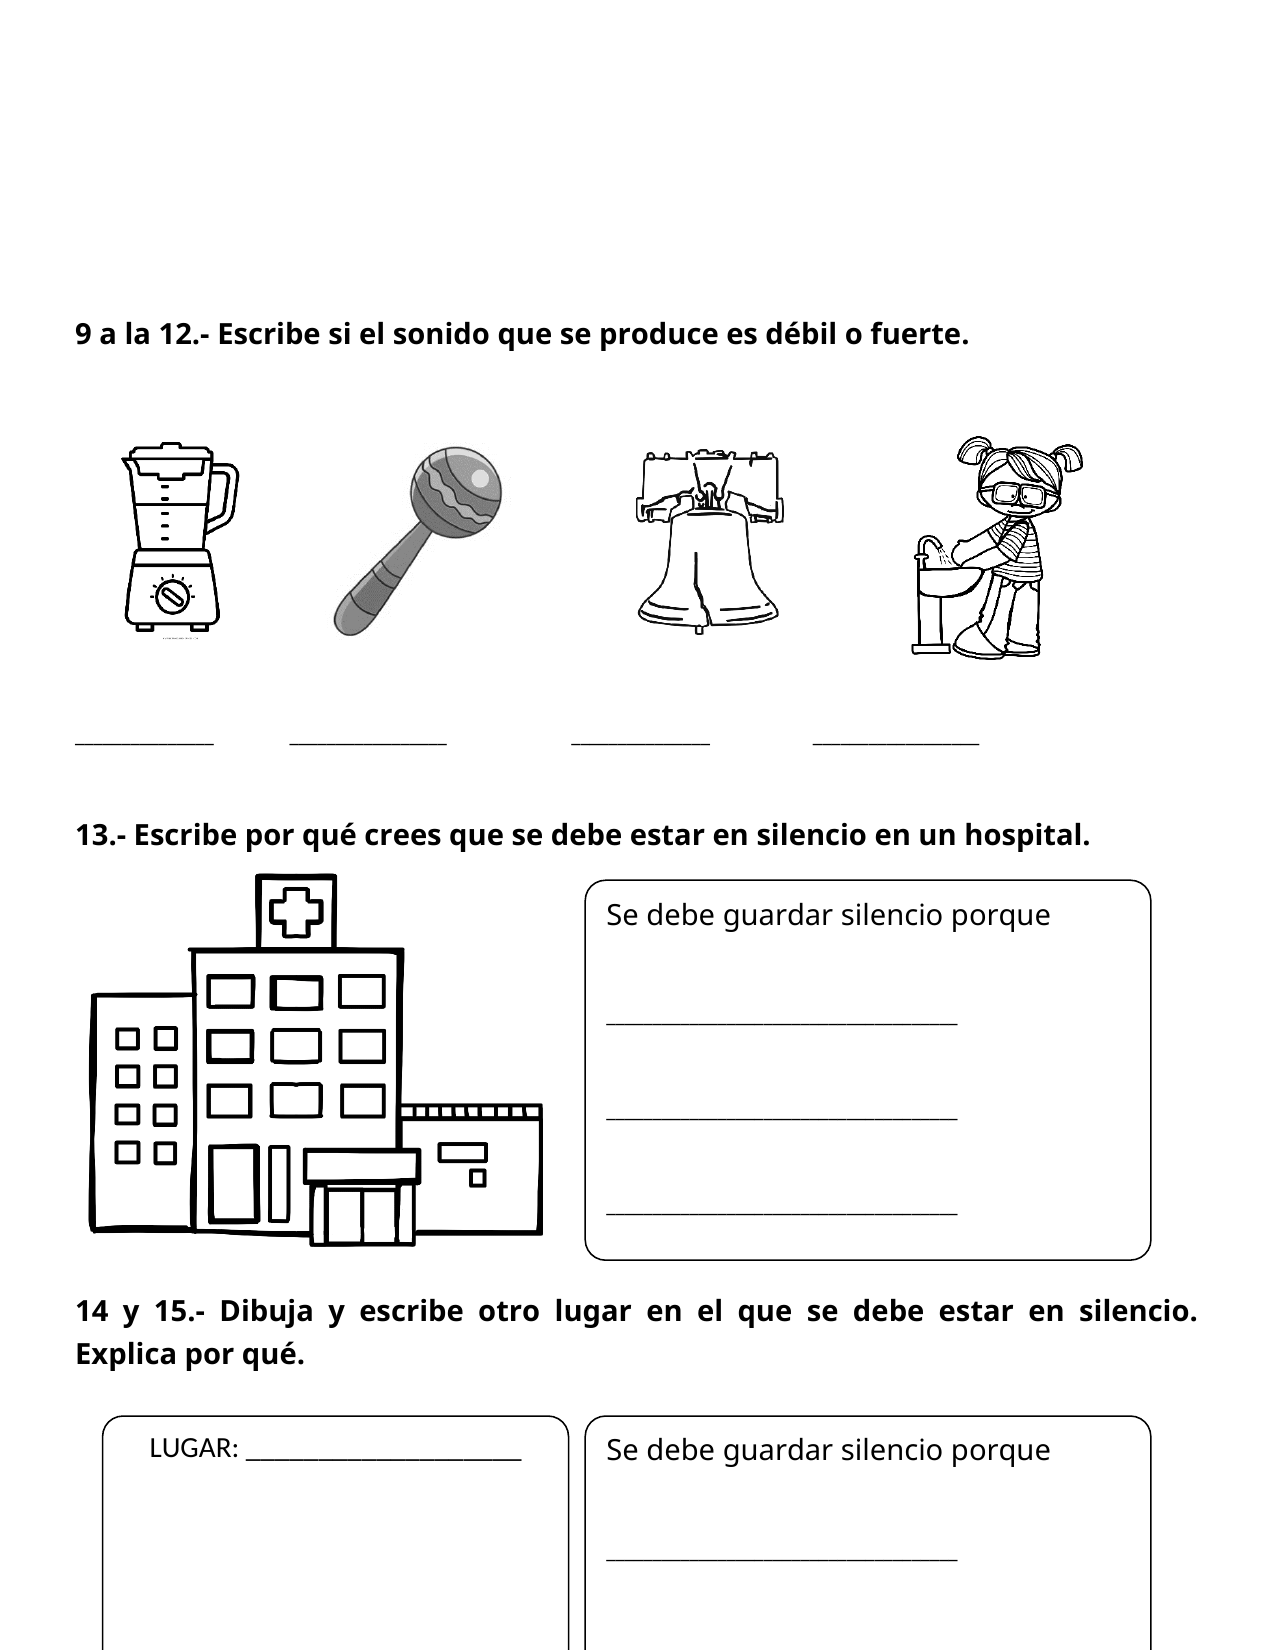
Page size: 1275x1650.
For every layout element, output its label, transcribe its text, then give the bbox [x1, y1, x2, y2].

text 9 a la 12.- Escribe si el sonido que se produce es débil o fuerte. [75, 313, 1200, 353]
text 14 y 15.- Dibuja y escribe otro lugar en el que se debe estar en silencio. Explica por qué. [75, 1291, 1200, 1373]
text _______________ _________________ _______________ __________________ [75, 721, 1200, 749]
picture [321, 433, 513, 647]
picture [75, 431, 285, 642]
picture [909, 433, 1085, 662]
text 13.- Escribe por qué crees que se debe estar en silencio en un hospital. [75, 815, 1200, 854]
picture [78, 865, 553, 1255]
